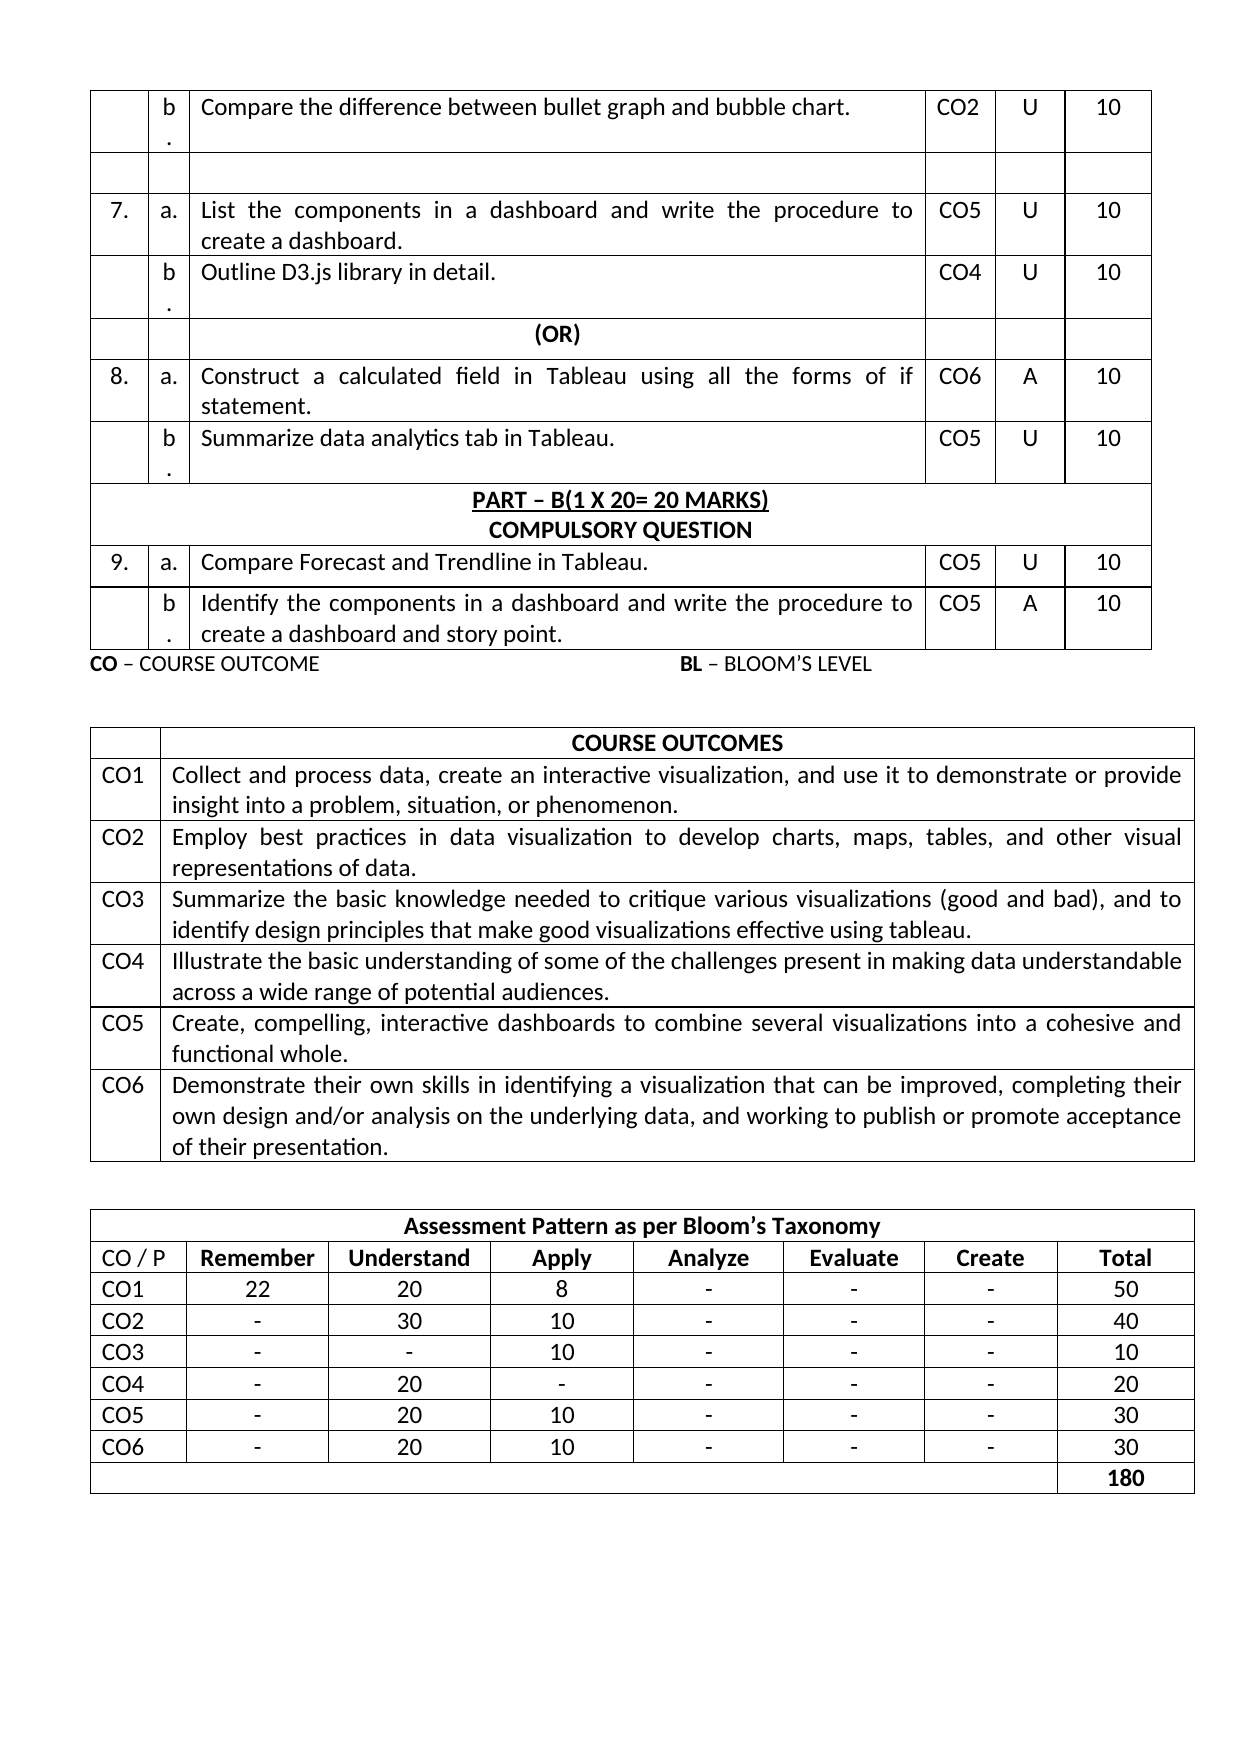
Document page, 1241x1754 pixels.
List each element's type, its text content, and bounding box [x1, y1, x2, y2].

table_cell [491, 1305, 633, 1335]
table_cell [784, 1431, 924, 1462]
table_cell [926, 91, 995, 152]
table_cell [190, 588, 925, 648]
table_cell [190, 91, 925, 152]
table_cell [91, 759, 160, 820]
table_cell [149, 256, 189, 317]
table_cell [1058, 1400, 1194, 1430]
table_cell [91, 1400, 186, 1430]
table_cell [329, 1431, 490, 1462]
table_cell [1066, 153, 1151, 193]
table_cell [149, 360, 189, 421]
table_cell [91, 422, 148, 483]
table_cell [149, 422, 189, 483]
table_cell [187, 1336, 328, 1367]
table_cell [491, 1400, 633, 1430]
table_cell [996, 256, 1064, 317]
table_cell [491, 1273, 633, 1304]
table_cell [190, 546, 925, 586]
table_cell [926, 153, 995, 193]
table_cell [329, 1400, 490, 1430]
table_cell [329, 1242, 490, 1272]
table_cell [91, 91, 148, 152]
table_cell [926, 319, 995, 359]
text CO – COURSE OUTCOME BL – BLOOM’S LEVEL [90, 650, 1150, 677]
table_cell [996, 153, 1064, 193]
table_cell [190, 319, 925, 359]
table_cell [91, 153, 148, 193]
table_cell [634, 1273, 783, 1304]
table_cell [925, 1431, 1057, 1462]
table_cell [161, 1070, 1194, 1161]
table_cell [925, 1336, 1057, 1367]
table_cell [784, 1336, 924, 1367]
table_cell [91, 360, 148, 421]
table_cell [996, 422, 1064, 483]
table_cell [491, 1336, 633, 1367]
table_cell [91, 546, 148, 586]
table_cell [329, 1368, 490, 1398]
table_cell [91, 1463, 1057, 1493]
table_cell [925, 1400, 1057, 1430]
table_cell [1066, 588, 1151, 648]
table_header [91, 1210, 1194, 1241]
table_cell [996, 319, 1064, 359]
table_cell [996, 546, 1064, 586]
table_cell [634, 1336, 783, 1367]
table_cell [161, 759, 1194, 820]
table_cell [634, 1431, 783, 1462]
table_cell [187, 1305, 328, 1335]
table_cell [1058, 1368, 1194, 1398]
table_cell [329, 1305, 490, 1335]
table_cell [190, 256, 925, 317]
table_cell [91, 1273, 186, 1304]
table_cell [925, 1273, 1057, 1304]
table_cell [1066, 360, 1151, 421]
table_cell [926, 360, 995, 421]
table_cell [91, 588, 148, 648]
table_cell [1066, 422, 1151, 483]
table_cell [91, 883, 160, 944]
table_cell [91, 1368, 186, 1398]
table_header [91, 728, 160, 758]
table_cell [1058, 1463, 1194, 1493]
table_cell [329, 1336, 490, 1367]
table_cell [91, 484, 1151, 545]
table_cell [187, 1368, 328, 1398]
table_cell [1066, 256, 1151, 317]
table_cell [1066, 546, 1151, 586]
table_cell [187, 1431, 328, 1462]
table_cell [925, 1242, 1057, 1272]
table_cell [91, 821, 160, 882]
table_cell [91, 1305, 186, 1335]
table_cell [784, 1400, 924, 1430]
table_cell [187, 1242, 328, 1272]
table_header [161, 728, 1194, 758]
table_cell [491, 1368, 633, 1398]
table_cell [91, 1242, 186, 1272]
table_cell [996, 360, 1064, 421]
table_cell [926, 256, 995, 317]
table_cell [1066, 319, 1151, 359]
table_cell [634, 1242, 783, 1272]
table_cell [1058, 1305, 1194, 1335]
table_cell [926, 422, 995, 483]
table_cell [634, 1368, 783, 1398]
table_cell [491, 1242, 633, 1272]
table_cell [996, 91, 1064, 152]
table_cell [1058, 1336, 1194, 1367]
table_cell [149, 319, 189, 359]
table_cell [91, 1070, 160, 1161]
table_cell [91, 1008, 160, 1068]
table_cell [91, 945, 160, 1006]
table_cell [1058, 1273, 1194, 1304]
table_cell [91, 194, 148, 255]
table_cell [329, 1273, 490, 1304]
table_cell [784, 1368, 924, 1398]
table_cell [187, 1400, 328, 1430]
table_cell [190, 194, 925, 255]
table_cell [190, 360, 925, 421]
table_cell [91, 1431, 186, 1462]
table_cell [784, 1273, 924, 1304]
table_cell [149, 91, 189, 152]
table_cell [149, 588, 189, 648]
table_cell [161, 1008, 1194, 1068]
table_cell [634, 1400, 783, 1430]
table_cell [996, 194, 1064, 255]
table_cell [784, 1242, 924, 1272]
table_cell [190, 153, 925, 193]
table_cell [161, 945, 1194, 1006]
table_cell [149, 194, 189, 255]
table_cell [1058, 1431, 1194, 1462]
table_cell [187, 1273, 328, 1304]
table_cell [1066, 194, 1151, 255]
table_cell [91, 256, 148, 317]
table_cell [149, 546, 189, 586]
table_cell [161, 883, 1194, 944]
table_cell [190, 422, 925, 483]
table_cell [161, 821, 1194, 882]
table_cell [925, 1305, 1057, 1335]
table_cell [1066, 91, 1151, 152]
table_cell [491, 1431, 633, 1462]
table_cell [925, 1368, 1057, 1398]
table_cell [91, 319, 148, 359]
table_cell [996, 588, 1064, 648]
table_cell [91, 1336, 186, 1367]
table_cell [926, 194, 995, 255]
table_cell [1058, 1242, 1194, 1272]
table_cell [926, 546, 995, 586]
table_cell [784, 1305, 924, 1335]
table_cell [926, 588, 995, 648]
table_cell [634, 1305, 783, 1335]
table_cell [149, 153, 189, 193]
